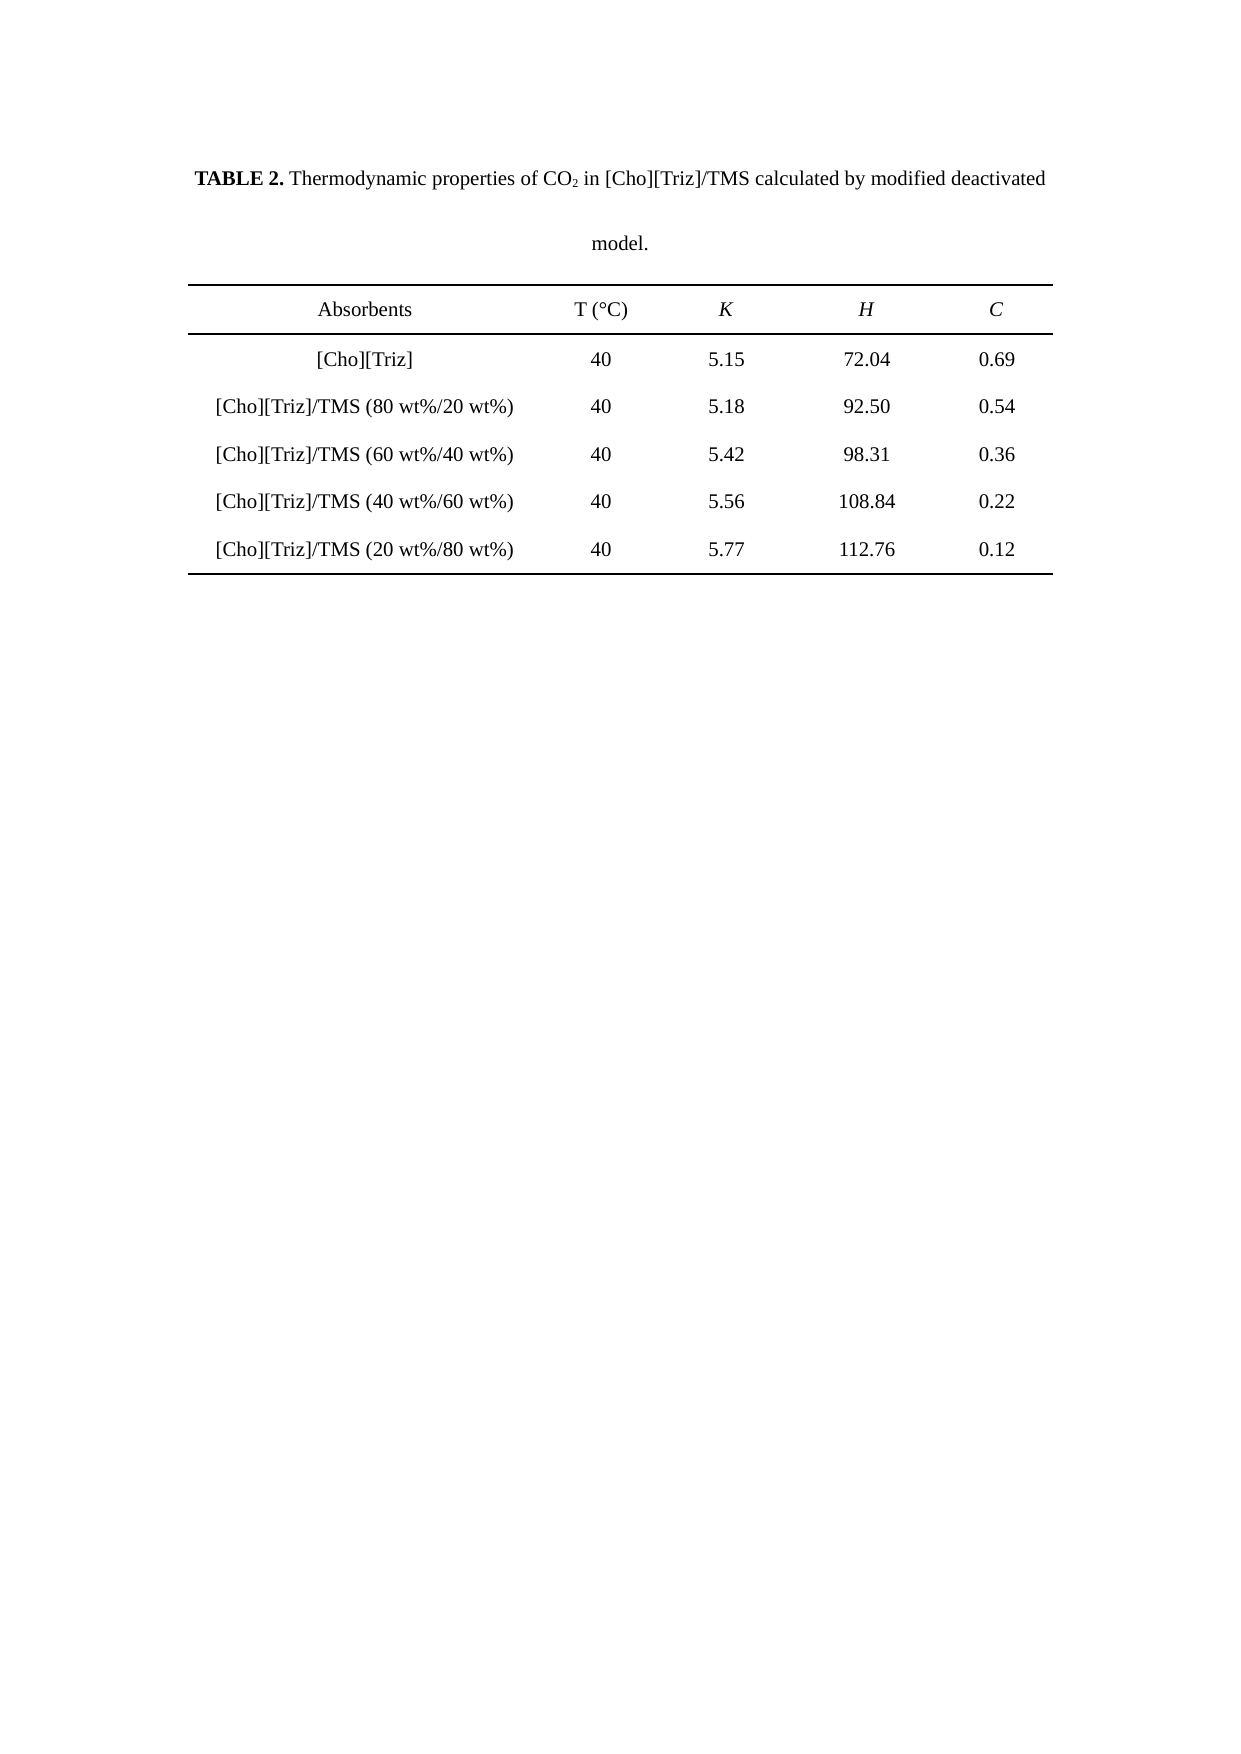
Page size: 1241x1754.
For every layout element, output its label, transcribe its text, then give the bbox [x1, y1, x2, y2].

text TABLE 2. Thermodynamic properties of CO2 in [Cho][Triz]/TMS calculated by modified deactivated model. [187, 162, 1053, 259]
table_header Absorbents [188, 286, 542, 333]
table_cell [Cho][Triz] [188, 335, 542, 383]
table_cell 5.56 [660, 478, 793, 525]
table_cell 5.18 [660, 383, 793, 430]
table_cell [Cho][Triz]/TMS (40 wt%/60 wt%) [188, 478, 542, 525]
table_cell [Cho][Triz]/TMS (60 wt%/40 wt%) [188, 430, 542, 478]
table_cell 40 [542, 430, 660, 478]
table_cell 0.36 [941, 430, 1053, 478]
table_cell 112.76 [793, 525, 941, 573]
table_cell 40 [542, 525, 660, 573]
table_cell [Cho][Triz]/TMS (20 wt%/80 wt%) [188, 525, 542, 573]
table_cell 5.42 [660, 430, 793, 478]
table_header T (°C) [542, 286, 660, 333]
table_header H [793, 286, 941, 333]
table_cell [Cho][Triz]/TMS (80 wt%/20 wt%) [188, 383, 542, 430]
table_cell 0.22 [941, 478, 1053, 525]
table_cell 0.12 [941, 525, 1053, 573]
table_cell 40 [542, 383, 660, 430]
table_cell 0.69 [941, 335, 1053, 383]
table_cell 98.31 [793, 430, 941, 478]
table_cell 92.50 [793, 383, 941, 430]
table_cell 40 [542, 335, 660, 383]
table_header C [941, 286, 1053, 333]
table_header K [660, 286, 793, 333]
table_cell 108.84 [793, 478, 941, 525]
table_cell 5.77 [660, 525, 793, 573]
table_cell 0.54 [941, 383, 1053, 430]
table_cell 72.04 [793, 335, 941, 383]
table_cell 5.15 [660, 335, 793, 383]
table_cell 40 [542, 478, 660, 525]
